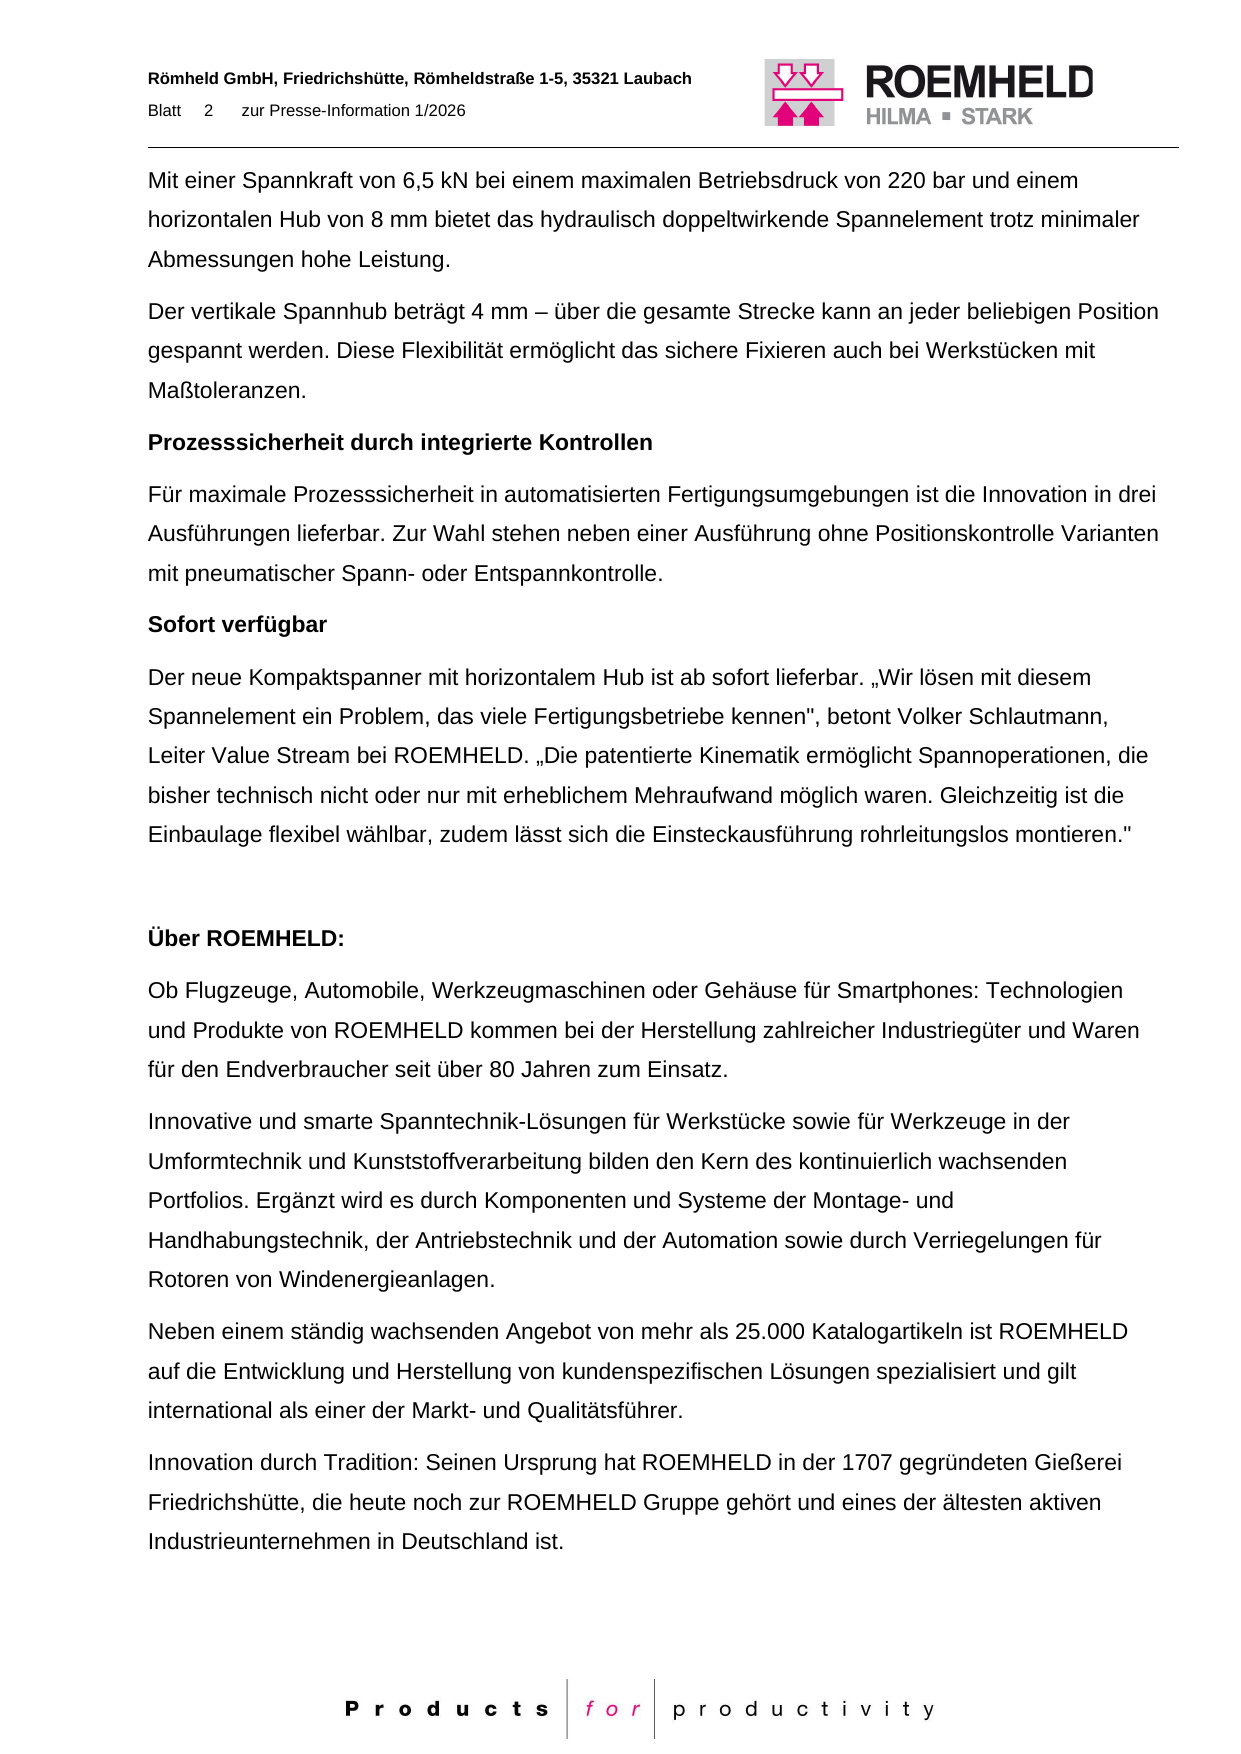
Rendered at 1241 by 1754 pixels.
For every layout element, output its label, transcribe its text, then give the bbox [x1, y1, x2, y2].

text Der vertikale Spannhub beträgt 4 mm – über die gesamte Strecke kann an jeder beliebigen Position gespannt werden. Diese Flexibilität ermöglicht das sichere Fixieren auch bei Werkstücken mit Maßtoleranzen. [148, 298, 1167, 403]
picture [299, 1663, 990, 1749]
text Für maximale Prozesssicherheit in automatisierten Fertigungsumgebungen ist die Innovation in drei Ausführungen lieferbar. Zur Wahl stehen neben einer Ausführung ohne Positionskontrolle Varianten mit pneumatischer Spann- oder Entspannkontrolle. [148, 481, 1167, 586]
text Mit einer Spannkraft von 6,5 kN bei einem maximalen Betriebsdruck von 220 bar und einem horizontalen Hub von 8 mm bietet das hydraulisch doppeltwirkende Spannelement trotz minimaler Abmessungen hohe Leistung. [148, 167, 1167, 272]
text Neben einem ständig wachsenden Angebot von mehr als 25.000 Katalogartikeln ist ROEMHELD auf die Entwicklung und Herstellung von kundenspezifischen Lösungen spezialisiert und gilt international als einer der Markt- und Qualitätsführer. [148, 1318, 1167, 1423]
text Innovative und smarte Spanntechnik-Lösungen für Werkstücke sowie für Werkzeuge in der Umformtechnik und Kunststoffverarbeitung bilden den Kern des kontinuierlich wachsenden Portfolios. Ergänzt wird es durch Komponenten und Systeme der Montage- und Handhabungstechnik, der Antriebstechnik und der Automation sowie durch Verriegelungen für Rotoren von Windenergieanlagen. [148, 1108, 1167, 1292]
text Innovation durch Tradition: Seinen Ursprung hat ROEMHELD in der 1707 gegründeten Gießerei Friedrichshütte, die heute noch zur ROEMHELD Gruppe gehört und eines der ältesten aktiven Industrieunternehmen in Deutschland ist. [148, 1449, 1167, 1554]
text Über ROEMHELD: [148, 925, 1167, 952]
picture [763, 59, 1093, 126]
text Der neue Kompaktspanner mit horizontalem Hub ist ab sofort lieferbar. „Wir lösen mit diesem Spannelement ein Problem, das viele Fertigungsbetriebe kennen", betont Volker Schlautmann, Leiter Value Stream bei ROEMHELD. „Die patentierte Kinematik ermöglicht Spannoperationen, die bisher technisch nicht oder nur mit erheblichem Mehraufwand möglich waren. Gleichzeitig ist die Einbaulage flexibel wählbar, zudem lässt sich die Einsteckausführung rohrleitungslos montieren." [148, 663, 1167, 848]
text Prozesssicherheit durch integrierte Kontrollen [148, 428, 1167, 455]
text Sofort verfügbar [148, 611, 1167, 638]
text Ob Flugzeuge, Automobile, Werkzeugmaschinen oder Gehäuse für Smartphones: Technologien und Produkte von ROEMHELD kommen bei der Herstellung zahlreicher Industriegüter und Waren für den Endverbraucher seit über 80 Jahren zum Einsatz. [148, 977, 1167, 1083]
